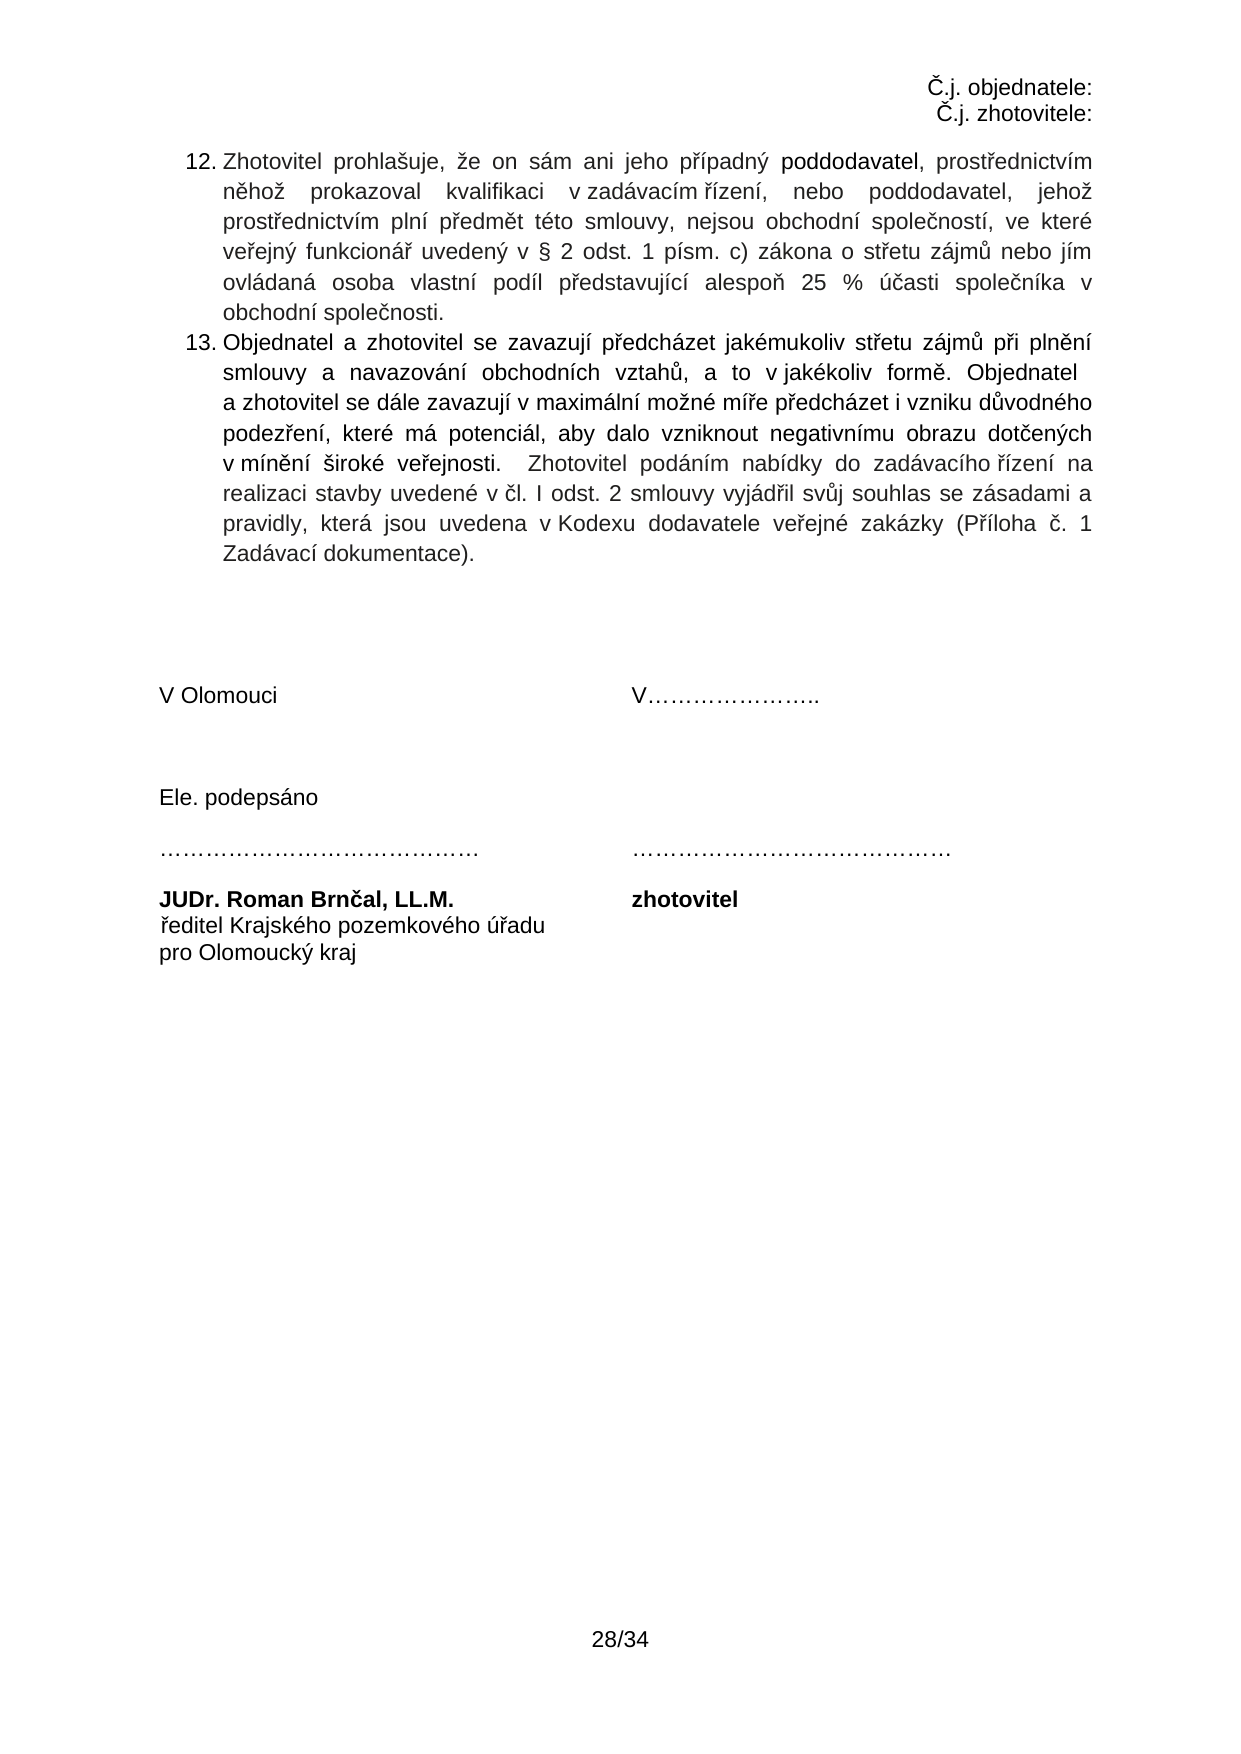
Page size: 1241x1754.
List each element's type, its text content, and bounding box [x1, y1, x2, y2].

table_cell …………………………………… [620, 733, 1093, 886]
table_header V Olomouci [148, 682, 620, 733]
table_cell Ele. podepsáno …………………………………… [148, 733, 620, 886]
list Zhotovitel prohlašuje, že on sám ani jeho případný poddodavatel, prostřednictvím něhož prokazoval kvalifikaci v zadávacím řízení, nebo poddodavatel, jehož prostřednictvím plní předmět této smlouvy, nejsou obchodní společností, ve které veřejný funkcionář uvedený v § 2 odst. 1 písm. c) zákona o střetu zájmů nebo jím ovládaná osoba vlastní podíl představující alespoň 25 % účasti společníka v obchodní společnosti. [185, 148, 1093, 325]
table_cell zhotovitel [620, 886, 1093, 990]
list Objednatel a zhotovitel se zavazují předcházet jakémukoliv střetu zájmů při plnění smlouvy a navazování obchodních vztahů, a to v jakékoliv formě. Objednatel a zhotovitel se dále zavazují v maximální možné míře předcházet i vzniku důvodného podezření, které má potenciál, aby dalo vzniknout negativnímu obrazu dotčených v mínění široké veřejnosti. Zhotovitel podáním nabídky do zadávacího řízení na realizaci stavby uvedené v čl. I odst. 2 smlouvy vyjádřil svůj souhlas se zásadami a pravidly, která jsou uvedena v Kodexu dodavatele veřejné zakázky (Příloha č. 1 Zadávací dokumentace). [185, 329, 1093, 567]
table_header V………………….. [620, 682, 1093, 733]
table_cell JUDr. Roman Brnčal, LL.M. ředitel Krajského pozemkového úřadu pro Olomoucký kraj [148, 886, 620, 990]
